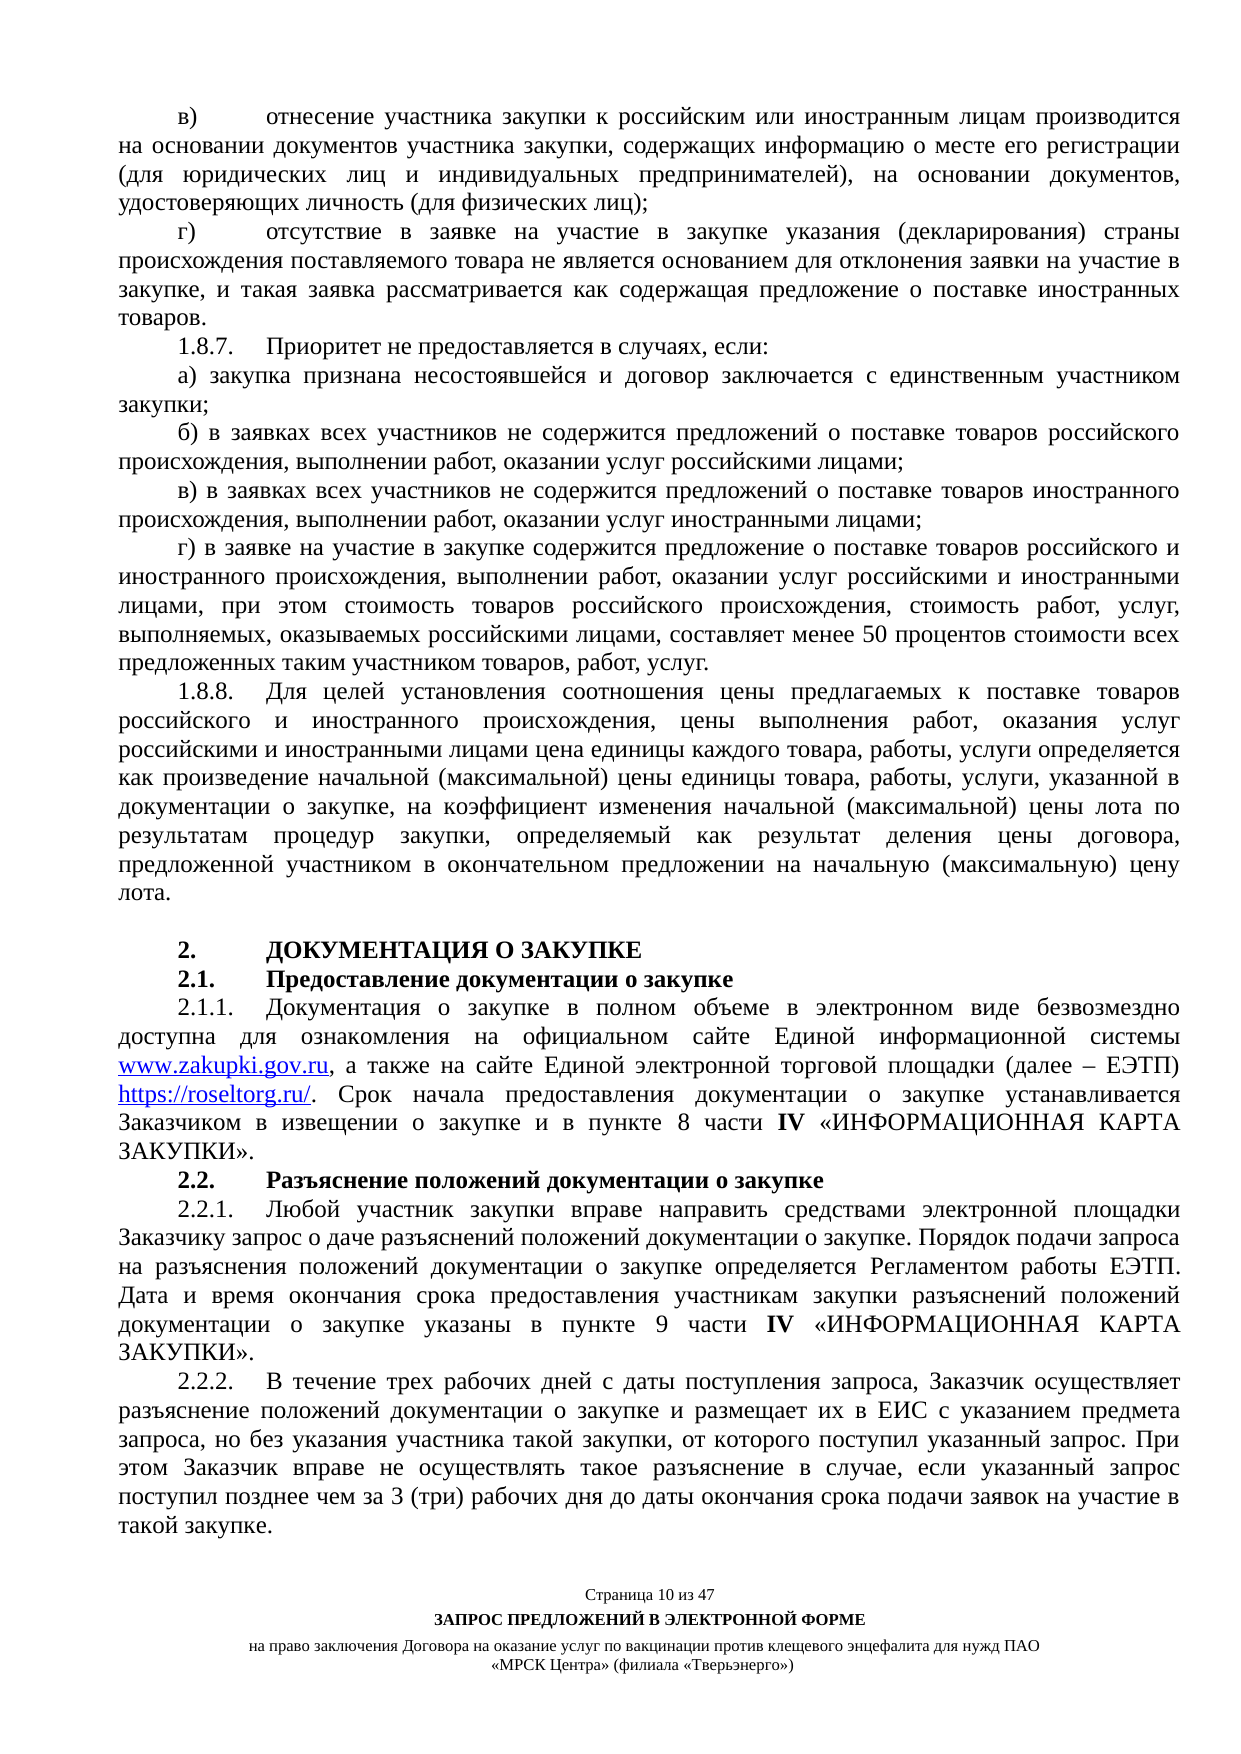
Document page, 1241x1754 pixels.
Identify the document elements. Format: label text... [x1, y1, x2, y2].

list г) в заявке на участие в закупке содержится предложение о поставке товаров российского и иностранного происхождения, выполнении работ, оказании услуг российскими и иностранными лицами, при этом стоимость товаров российского происхождения, стоимость работ, услуг, выполняемых, оказываемых российскими лицами, составляет менее 50 процентов стоимости всех предложенных таким участником товаров, работ, услуг. [118, 532, 1181, 676]
list в) в заявках всех участников не содержится предложений о поставке товаров иностранного происхождения, выполнении работ, оказании услуг иностранными лицами; [118, 475, 1181, 532]
subtitle Предоставление документации о закупке [118, 964, 1181, 992]
subtitle Для целей установления соотношения цены предлагаемых к поставке товаров российского и иностранного происхождения, цены выполнения работ, оказания услуг российскими и иностранными лицами цена единицы каждого товара, работы, услуги определяется как произведение начальной (максимальной) цены единицы товара, работы, услуги, указанной в документации о закупке, на коэффициент изменения начальной (максимальной) цены лота по результатам процедур закупки, определяемый как результат деления цены договора, предложенной участником в окончательном предложении на начальную (максимальную) цену лота. [118, 676, 1181, 906]
list а) закупка признана несостоявшейся и договор заключается с единственным участником закупки; [118, 360, 1181, 417]
subtitle Документация о закупке в полном объеме в электронном виде безвозмездно доступна для ознакомления на официальном сайте Единой информационной системы www.zakupki.gov.ru, а также на сайте Единой электронной торговой площадки (далее – ЕЭТП) https://roseltorg.ru/. Срок начала предоставления документации о закупке устанавливается Заказчиком в извещении о закупке и в пункте 8 части IV «ИНФОРМАЦИОННАЯ КАРТА ЗАКУПКИ». [118, 992, 1181, 1165]
list б) в заявках всех участников не содержится предложений о поставке товаров российского происхождения, выполнении работ, оказании услуг российскими лицами; [118, 417, 1181, 475]
subtitle Разъяснение положений документации о закупке [118, 1165, 1181, 1194]
subtitle Любой участник закупки вправе направить средствами электронной площадки Заказчику запрос о даче разъяснений положений документации о закупке. Порядок подачи запроса на разъяснения положений документации о закупке определяется Регламентом работы ЕЭТП. Дата и время окончания срока предоставления участникам закупки разъяснений положений документации о закупке указаны в пункте 9 части IV «ИНФОРМАЦИОННАЯ КАРТА ЗАКУПКИ». [118, 1194, 1181, 1366]
list отсутствие в заявке на участие в закупке указания (декларирования) страны происхождения поставляемого товара не является основанием для отклонения заявки на участие в закупке, и такая заявка рассматривается как содержащая предложение о поставке иностранных товаров. [118, 216, 1181, 331]
subtitle ДОКУМЕНТАЦИЯ О ЗАКУПКЕ [118, 935, 1181, 964]
list отнесение участника закупки к российским или иностранным лицам производится на основании документов участника закупки, содержащих информацию о месте его регистрации (для юридических лиц и индивидуальных предпринимателей), на основании документов, удостоверяющих личность (для физических лиц); [118, 101, 1181, 216]
subtitle Приоритет не предоставляется в случаях, если: [118, 331, 1181, 360]
subtitle В течение трех рабочих дней с даты поступления запроса, Заказчик осуществляет разъяснение положений документации о закупке и размещает их в ЕИС с указанием предмета запроса, но без указания участника такой закупки, от которого поступил указанный запрос. При этом Заказчик вправе не осуществлять такое разъяснение в случае, если указанный запрос поступил позднее чем за 3 (три) рабочих дня до даты окончания срока подачи заявок на участие в такой закупке. [118, 1366, 1181, 1539]
